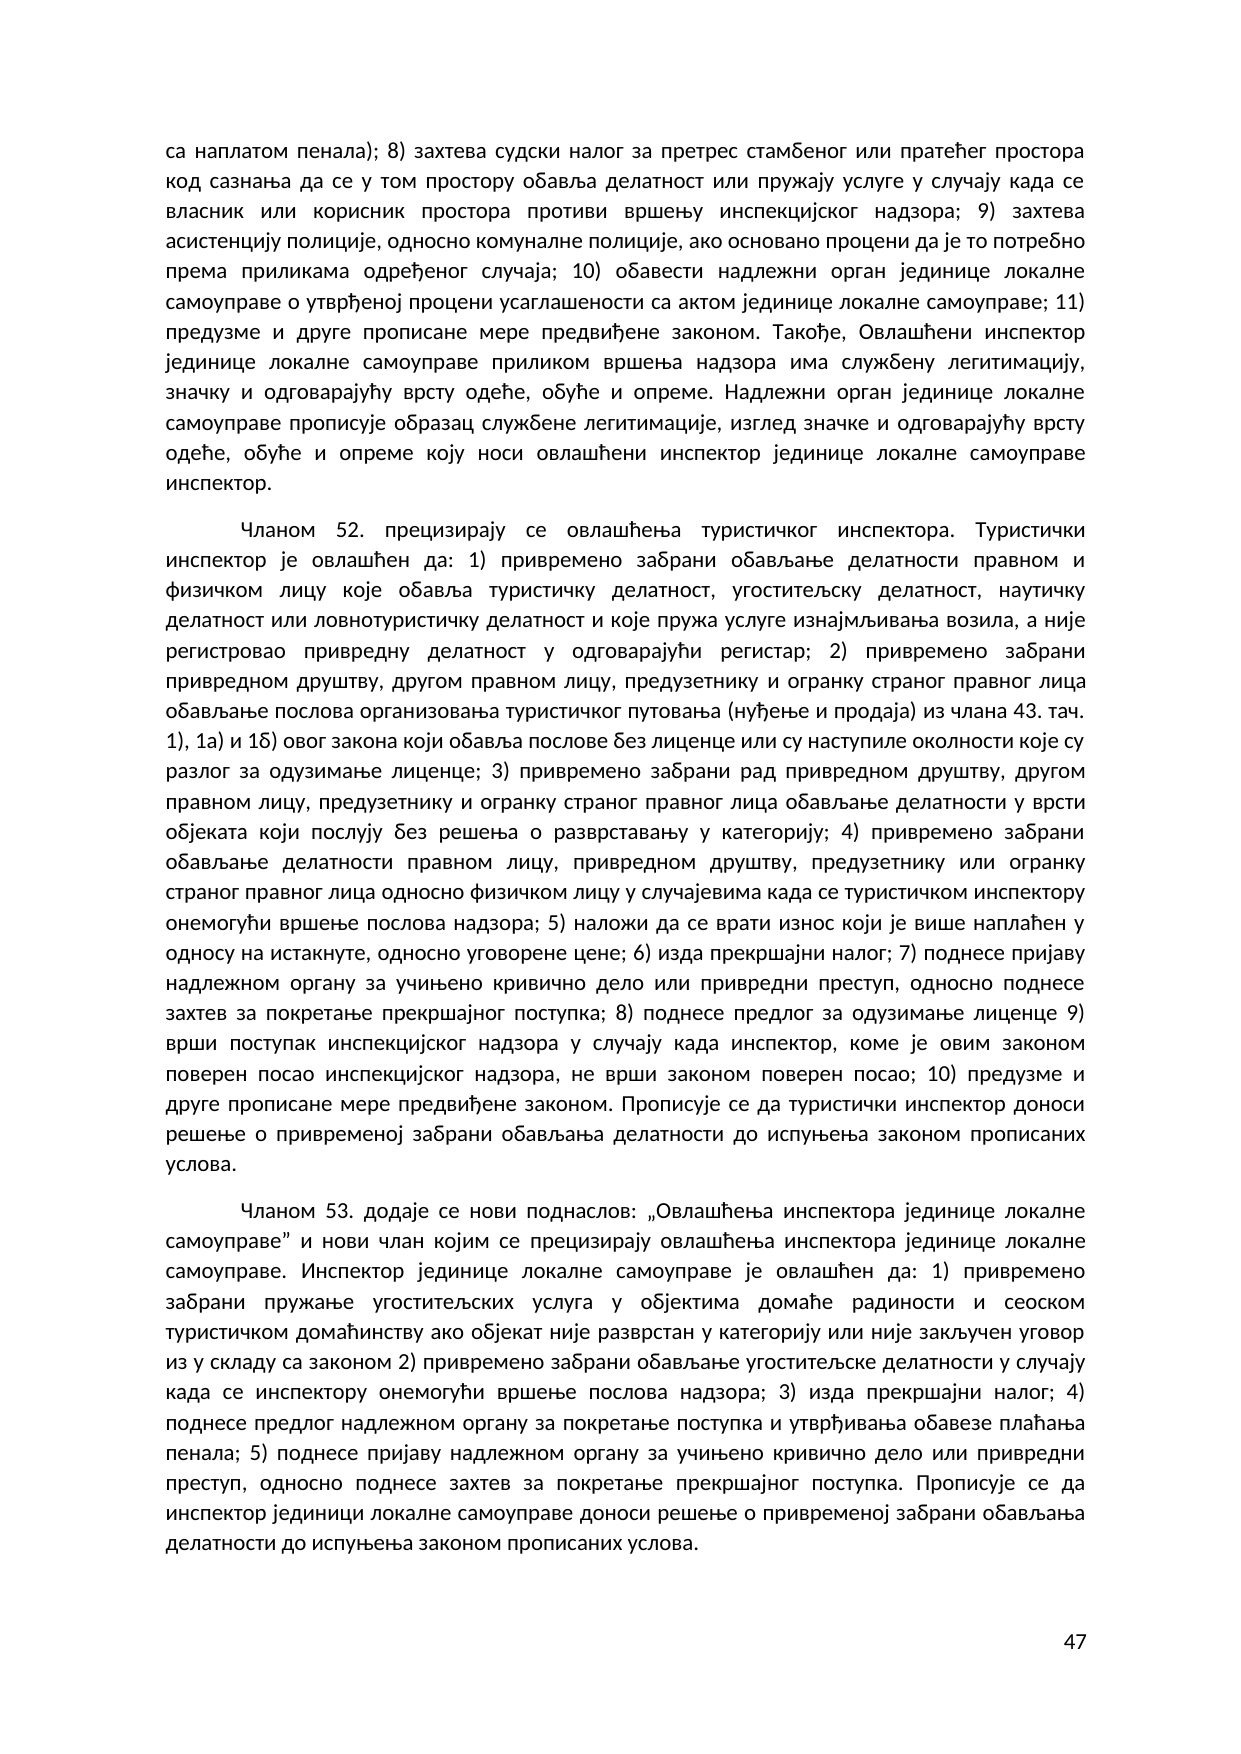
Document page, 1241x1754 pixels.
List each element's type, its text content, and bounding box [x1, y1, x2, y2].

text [165, 136, 1087, 496]
text Чланом 53. додаје се нови поднаслов: „Овлашћења инспектора јединице локалне самоуправе” и нови члан којим се прецизирају овлашћења инспектора јединице локалне самоуправе. Инспектор јединице локалне самоуправе је овлашћен да: 1) привремено забрани пружање угоститељских услуга у објектима домаће радиности и сеоском туристичком домаћинству ако објекат није разврстан у категорију или није закључен уговор из у складу са законом 2) привремено забрани обављање угоститељске делатности у случају када се инспектору онемогући вршење послова надзора; 3) изда прекршајни налог; 4) поднесе предлог надлежном органу за покретање поступка и утврђивања обавезе плаћања пенала; 5) поднесе пријаву надлежном органу за учињено кривично дело или привредни преступ, односно поднесе захтев за покретање прекршајног поступка. Прописује се да инспектор јединици локалне самоуправе доноси решење о привременој забрани обављања делатности до испуњења законом прописаних услова. [165, 1196, 1087, 1557]
text Чланом 52. прецизирају се овлашћења туристичког инспектора. Туристички инспектор је овлашћен да: 1) привремено забрани обављање делатности правном и физичком лицу које обавља туристичку делатност, угоститељску делатност, наутичку делатност или ловнотуристичку делатност и које пружа услуге изнајмљивања возила, а није регистровао привредну делатност у одговарајући регистар; 2) привремено забрани привредном друштву, другом правном лицу, предузетнику и огранку страног правног лица обављање послова организовања туристичког путовања (нуђење и продаја) из члана 43. тач. 1), 1а) и 1б) овог закона који обавља послове без лиценце или су наступиле околности које су разлог за одузимање лиценце; 3) привремено забрани рад привредном друштву, другом правном лицу, предузетнику и огранку страног правног лица обављање делатности у врсти објеката који послују без решења о разврставању у категорију; 4) привремено забрани обављање делатности правном лицу, привредном друштву, предузетнику или огранку страног правног лица односно физичком лицу у случајевима када се туристичком инспектору онемогући вршење послова надзора; 5) наложи да се врати износ који је више наплаћен у односу на истакнуте, односно уговорене цене; 6) изда прекршајни налог; 7) поднесе пријаву надлежном органу за учињено кривично дело или привредни преступ, односно поднесе захтев за покретање прекршајног поступка; 8) поднесе предлог за одузимање лиценце 9) врши поступак инспекцијског надзора у случају када инспектор, коме је овим законом поверен посао инспекцијског надзора, не врши законом поверен посао; 10) предузме и друге прописане мере предвиђене законом. Прописује се да туристички инспектор доноси решење о привременој забрани обављања делатности до испуњења законом прописаних услова. [165, 515, 1087, 1177]
